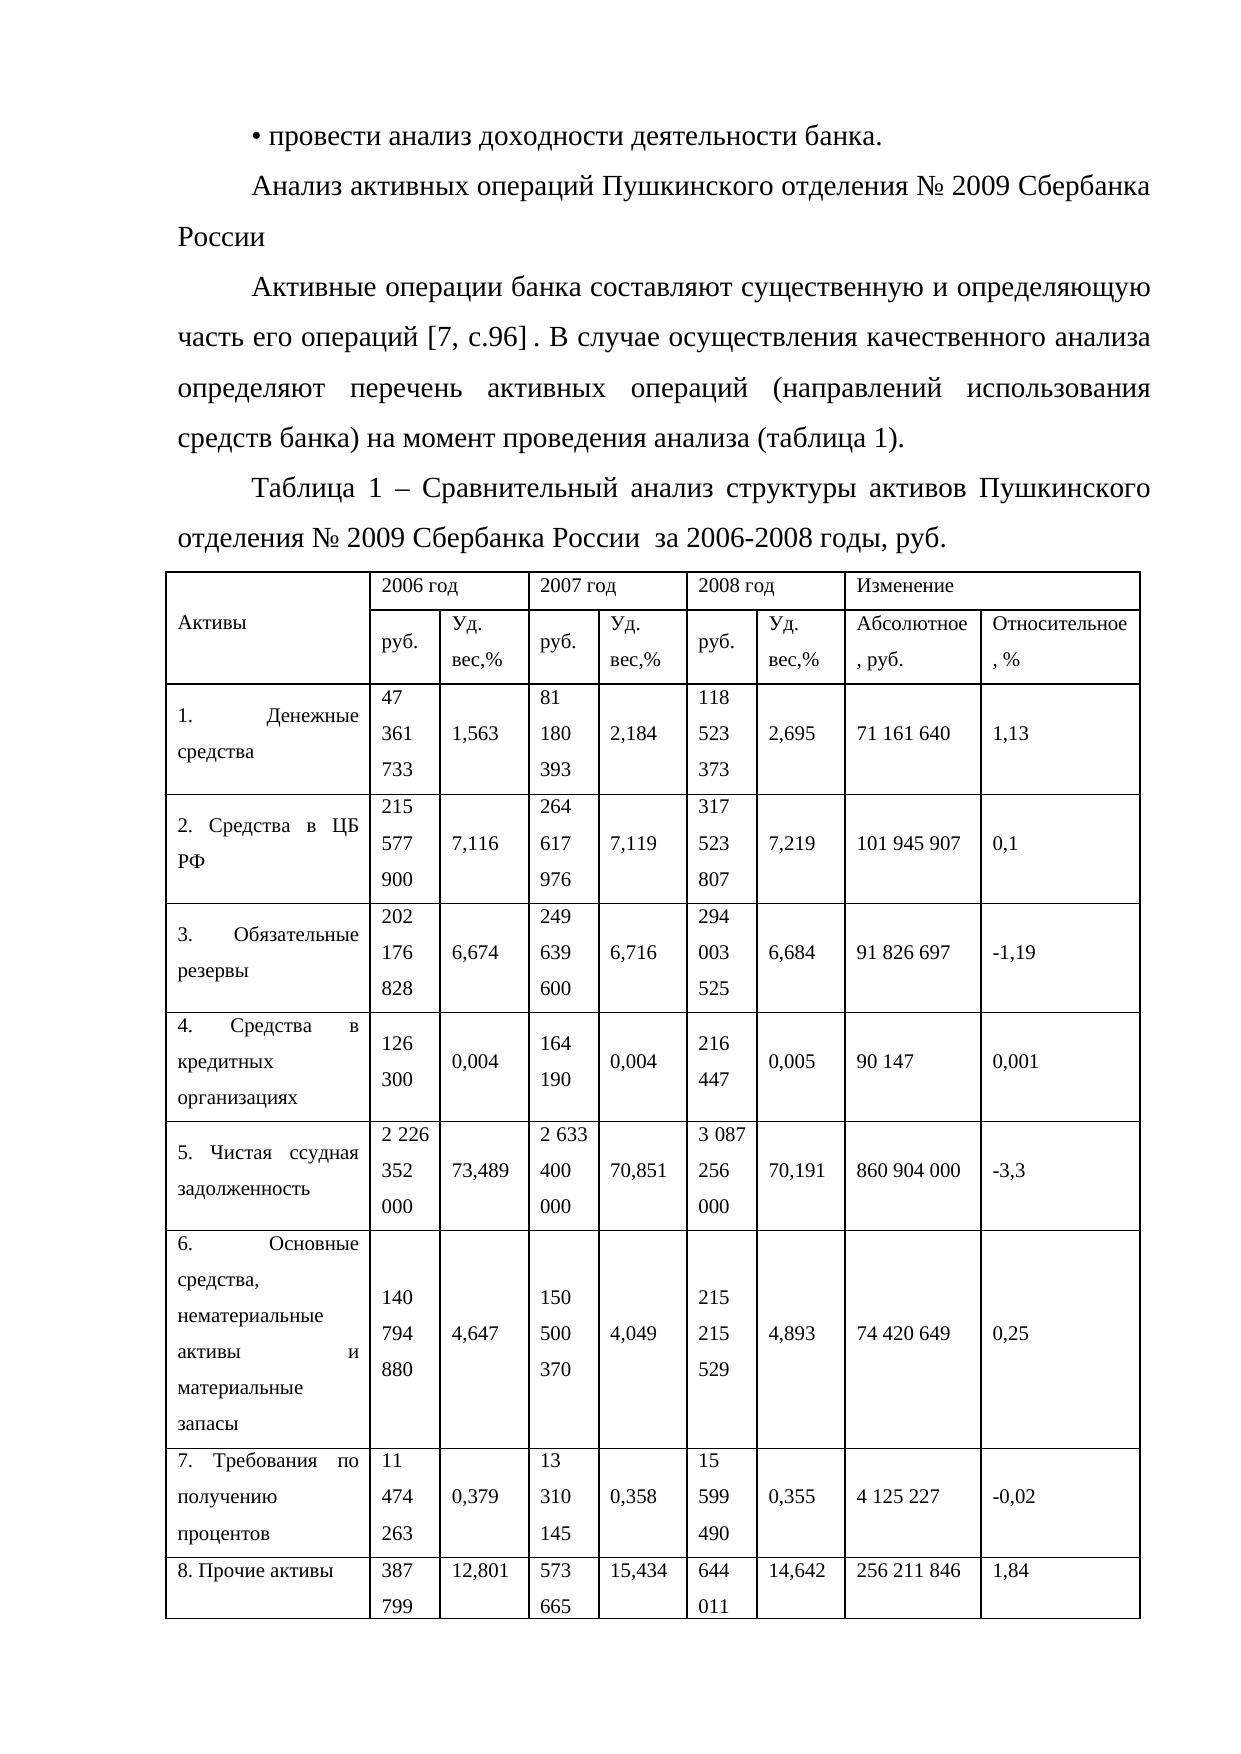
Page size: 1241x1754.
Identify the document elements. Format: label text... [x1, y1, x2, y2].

table_cell 150 500 370 [530, 1231, 598, 1447]
table_cell 7. Требования по получению процентов [167, 1449, 369, 1557]
table_cell -1,19 [982, 904, 1139, 1012]
table_cell 13 310 145 [530, 1449, 598, 1557]
table_cell 6. Основные средства, нематериальные активы и материальные запасы [167, 1231, 369, 1447]
table_cell 90 147 [846, 1013, 980, 1121]
table_cell 6,716 [600, 904, 686, 1012]
text Активные операции банка составляют существенную и определяющую часть его операций [7, c.96] . В случае осуществления качественного анализа определяют перечень активных операций (направлений использования средств банка) на момент проведения анализа (таблица 1). [177, 269, 1152, 453]
table_cell 70,851 [600, 1122, 686, 1230]
table_cell 12,801 [441, 1558, 528, 1618]
table_cell 0,1 [982, 795, 1139, 903]
table_cell Уд. вес,% [441, 611, 528, 683]
table_header Активы [167, 573, 369, 683]
table_cell 0,004 [600, 1013, 686, 1121]
table_cell 15 599 490 [688, 1449, 756, 1557]
table_cell 202 176 828 [371, 904, 439, 1012]
table_cell 126 300 [371, 1013, 439, 1121]
table_cell 4,049 [600, 1231, 686, 1447]
table_cell 7,119 [600, 795, 686, 903]
table_cell 118 523 373 [688, 685, 756, 793]
table_cell 387 799 623 [371, 1558, 439, 1618]
table_cell 4,647 [441, 1231, 528, 1447]
table_cell 0,25 [982, 1231, 1139, 1447]
table_cell 6,674 [441, 904, 528, 1012]
table_cell 47 361 733 [371, 685, 439, 793]
table_cell 11 474 263 [371, 1449, 439, 1557]
table_cell 0,005 [758, 1013, 844, 1121]
table_cell -3,3 [982, 1122, 1139, 1230]
table_cell 7,219 [758, 795, 844, 903]
table_cell 0,355 [758, 1449, 844, 1557]
table_cell 91 826 697 [846, 904, 980, 1012]
table_cell 0,379 [441, 1449, 528, 1557]
table_cell Уд. вес,% [758, 611, 844, 683]
table_cell 71 161 640 [846, 685, 980, 793]
text Анализ активных операций Пушкинского отделения № 2009 Сбербанка России [177, 168, 1152, 252]
table_cell 14,642 [758, 1558, 844, 1618]
table_cell 3 087 256 000 [688, 1122, 756, 1230]
table_header 2008 год [688, 573, 844, 609]
table_cell 73,489 [441, 1122, 528, 1230]
table_cell 216 447 [688, 1013, 756, 1121]
table_cell 15,434 [600, 1558, 686, 1618]
table_cell 2 226 352 000 [371, 1122, 439, 1230]
table_cell 317 523 807 [688, 795, 756, 903]
table_cell -0,02 [982, 1449, 1139, 1557]
table_cell 81 180 393 [530, 685, 598, 793]
table_cell Относительное, % [982, 611, 1139, 683]
table_cell 164 190 [530, 1013, 598, 1121]
table_cell 2,695 [758, 685, 844, 793]
table_cell 1. Денежные средства [167, 685, 369, 793]
table_cell 4 125 227 [846, 1449, 980, 1557]
table_cell Уд. вес,% [600, 611, 686, 683]
table_cell 3. Обязательные резервы [167, 904, 369, 1012]
table_cell 70,191 [758, 1122, 844, 1230]
table_cell 0,001 [982, 1013, 1139, 1121]
table_cell 215 577 900 [371, 795, 439, 903]
table_header Изменение [846, 573, 1139, 609]
table_cell 860 904 000 [846, 1122, 980, 1230]
table_cell 140 794 880 [371, 1231, 439, 1447]
table_cell 8. Прочие активы [167, 1558, 369, 1618]
table_cell 74 420 649 [846, 1231, 980, 1447]
table_cell 215 215 529 [688, 1231, 756, 1447]
table_cell 101 945 907 [846, 795, 980, 903]
table_cell 2,184 [600, 685, 686, 793]
table_cell 7,116 [441, 795, 528, 903]
table_cell 5. Чистая ссудная задолженность [167, 1122, 369, 1230]
table_cell 573 665 753 [530, 1558, 598, 1618]
table_cell Абсолютное, руб. [846, 611, 980, 683]
table_cell 0,358 [600, 1449, 686, 1557]
table_cell 256 211 846 [846, 1558, 980, 1618]
table_cell руб. [530, 611, 598, 683]
table_cell 264 617 976 [530, 795, 598, 903]
table_cell 644 011 469 [688, 1558, 756, 1618]
table_cell 1,563 [441, 685, 528, 793]
text • провести анализ доходности деятельности банка. [177, 118, 1152, 152]
table_cell 2 633 400 000 [530, 1122, 598, 1230]
table_cell 4. Средства в кредитных организациях [167, 1013, 369, 1121]
table_cell руб. [371, 611, 439, 683]
table_header 2007 год [530, 573, 686, 609]
table_cell 1,13 [982, 685, 1139, 793]
table_header 2006 год [371, 573, 528, 609]
table_cell 1,84 [982, 1558, 1139, 1618]
table_cell руб. [688, 611, 756, 683]
table_cell 4,893 [758, 1231, 844, 1447]
table_cell 249 639 600 [530, 904, 598, 1012]
table_cell 2. Средства в ЦБ РФ [167, 795, 369, 903]
table_cell 294 003 525 [688, 904, 756, 1012]
table_cell 6,684 [758, 904, 844, 1012]
text Таблица 1 – Сравнительный анализ структуры активов Пушкинского отделения № 2009 Сбербанка России за 2006-2008 годы, руб. [177, 470, 1152, 554]
table_cell 0,004 [441, 1013, 528, 1121]
